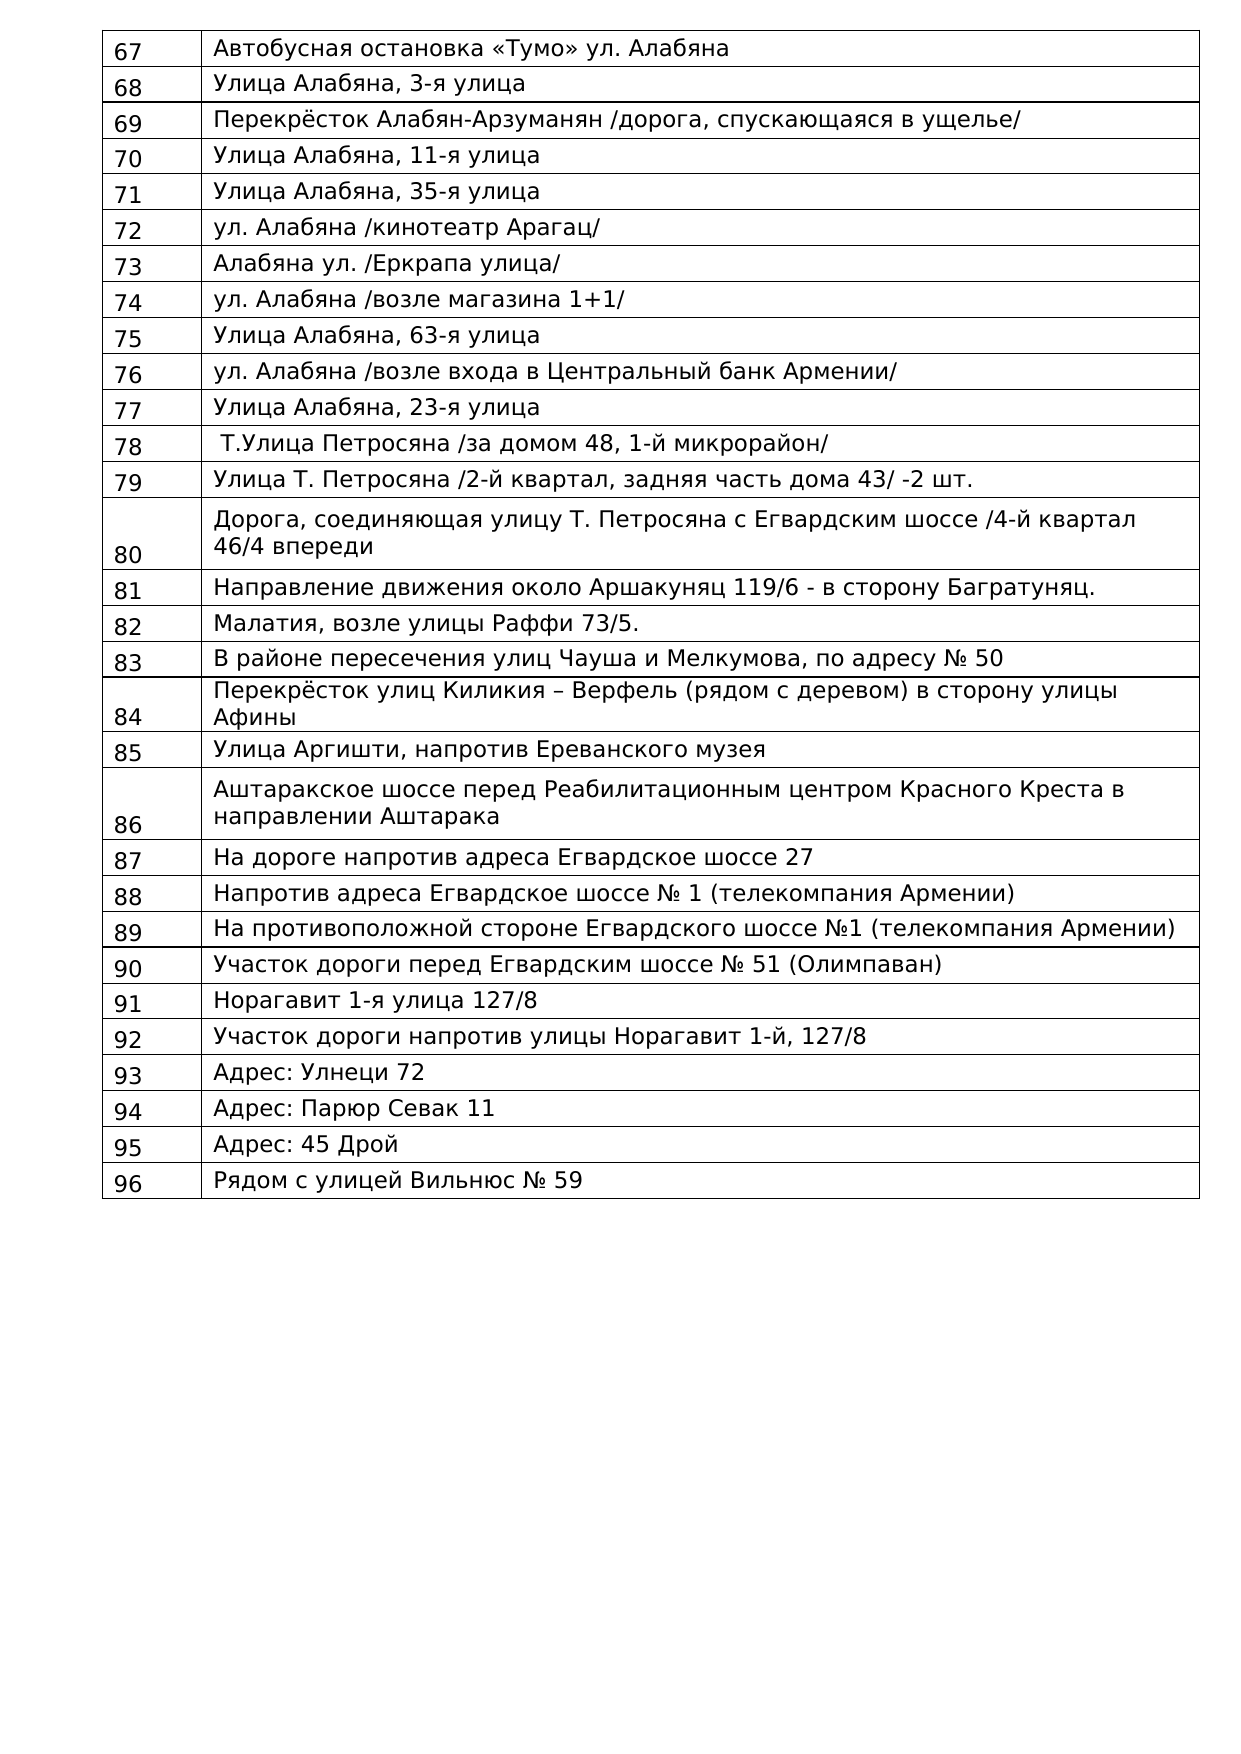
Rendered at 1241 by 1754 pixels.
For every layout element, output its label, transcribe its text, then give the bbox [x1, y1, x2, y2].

table_cell Улица Алабяна, 11-я улица [202, 139, 1199, 173]
table_cell 86 [103, 768, 201, 839]
table_cell 73 [103, 246, 201, 281]
table_cell 93 [103, 1055, 201, 1090]
table_cell Алабяна ул. /Еркрапа улица/ [202, 246, 1199, 281]
table_cell Рядом с улицей Вильнюс № 59 [202, 1163, 1199, 1198]
table_cell 74 [103, 282, 201, 317]
table_cell Улица Алабяна, 3-я улица [202, 67, 1199, 101]
table_cell 83 [103, 642, 201, 676]
table_cell ул. Алабяна /возле магазина 1+1/ [202, 282, 1199, 317]
table_cell На дороге напротив адреса Егвардское шоссе 27 [202, 840, 1199, 874]
table_cell 79 [103, 462, 201, 497]
table_cell Т.Улица Петросяна /за домом 48, 1-й микрорайон/ [202, 426, 1199, 461]
table_cell 81 [103, 570, 201, 604]
table_cell 75 [103, 318, 201, 353]
table_cell 88 [103, 876, 201, 911]
table_cell 76 [103, 354, 201, 389]
table_cell 72 [103, 210, 201, 245]
table_cell 71 [103, 174, 201, 209]
table_cell Перекрёсток улиц Киликия – Верфель (рядом с деревом) в сторону улицы Афины [202, 678, 1199, 731]
table_cell В районе пересечения улиц Чауша и Мелкумова, по адресу № 50 [202, 642, 1199, 676]
table_cell Адрес: Улнеци 72 [202, 1055, 1199, 1090]
table_cell 91 [103, 984, 201, 1018]
table_cell 89 [103, 912, 201, 946]
table_cell 85 [103, 732, 201, 767]
table_cell ул. Алабяна /возле входа в Центральный банк Армении/ [202, 354, 1199, 389]
table_cell 77 [103, 390, 201, 425]
table_cell 87 [103, 840, 201, 874]
table_cell Адрес: 45 Дрой [202, 1127, 1199, 1162]
table_cell Направление движения около Аршакуняц 119/6 - в сторону Багратуняц. [202, 570, 1199, 604]
table_cell Напротив адреса Егвардское шоссе № 1 (телекомпания Армении) [202, 876, 1199, 911]
table_cell 94 [103, 1091, 201, 1126]
table_cell Улица Т. Петросяна /2-й квартал, задняя часть дома 43/ -2 шт. [202, 462, 1199, 497]
table_cell Норагавит 1-я улица 127/8 [202, 984, 1199, 1018]
table_cell 84 [103, 678, 201, 731]
table_cell Улица Аргишти, напротив Ереванского музея [202, 732, 1199, 767]
table_cell 95 [103, 1127, 201, 1162]
table_cell 70 [103, 139, 201, 173]
table_cell Адрес: Парюр Севак 11 [202, 1091, 1199, 1126]
table_cell Участок дороги перед Егвардским шоссе № 51 (Олимпаван) [202, 948, 1199, 982]
table_cell Перекрёсток Алабян-Арзуманян /дорога, спускающаяся в ущелье/ [202, 103, 1199, 137]
table_cell Улица Алабяна, 23-я улица [202, 390, 1199, 425]
table_cell Участок дороги напротив улицы Норагавит 1-й, 127/8 [202, 1019, 1199, 1054]
table_cell ул. Алабяна /кинотеатр Арагац/ [202, 210, 1199, 245]
table_cell 78 [103, 426, 201, 461]
table_cell 80 [103, 498, 201, 569]
table_cell Дорога, соединяющая улицу Т. Петросяна с Егвардским шоссе /4-й квартал 46/4 впереди [202, 498, 1199, 569]
table_cell Автобусная остановка «Тумо» ул. Алабяна [202, 31, 1199, 66]
table_cell 92 [103, 1019, 201, 1054]
table_cell 68 [103, 67, 201, 101]
table_cell На противоположной стороне Егвардского шоссе №1 (телекомпания Армении) [202, 912, 1199, 946]
table_cell Улица Алабяна, 63-я улица [202, 318, 1199, 353]
table_cell 82 [103, 606, 201, 641]
table_cell Малатия, возле улицы Раффи 73/5. [202, 606, 1199, 641]
table_cell 67 [103, 31, 201, 66]
table_cell Аштаракское шоссе перед Реабилитационным центром Красного Креста в направлении Аштарака [202, 768, 1199, 839]
table_cell 90 [103, 948, 201, 982]
table_cell 69 [103, 103, 201, 137]
table_cell Улица Алабяна, 35-я улица [202, 174, 1199, 209]
table_cell 96 [103, 1163, 201, 1198]
